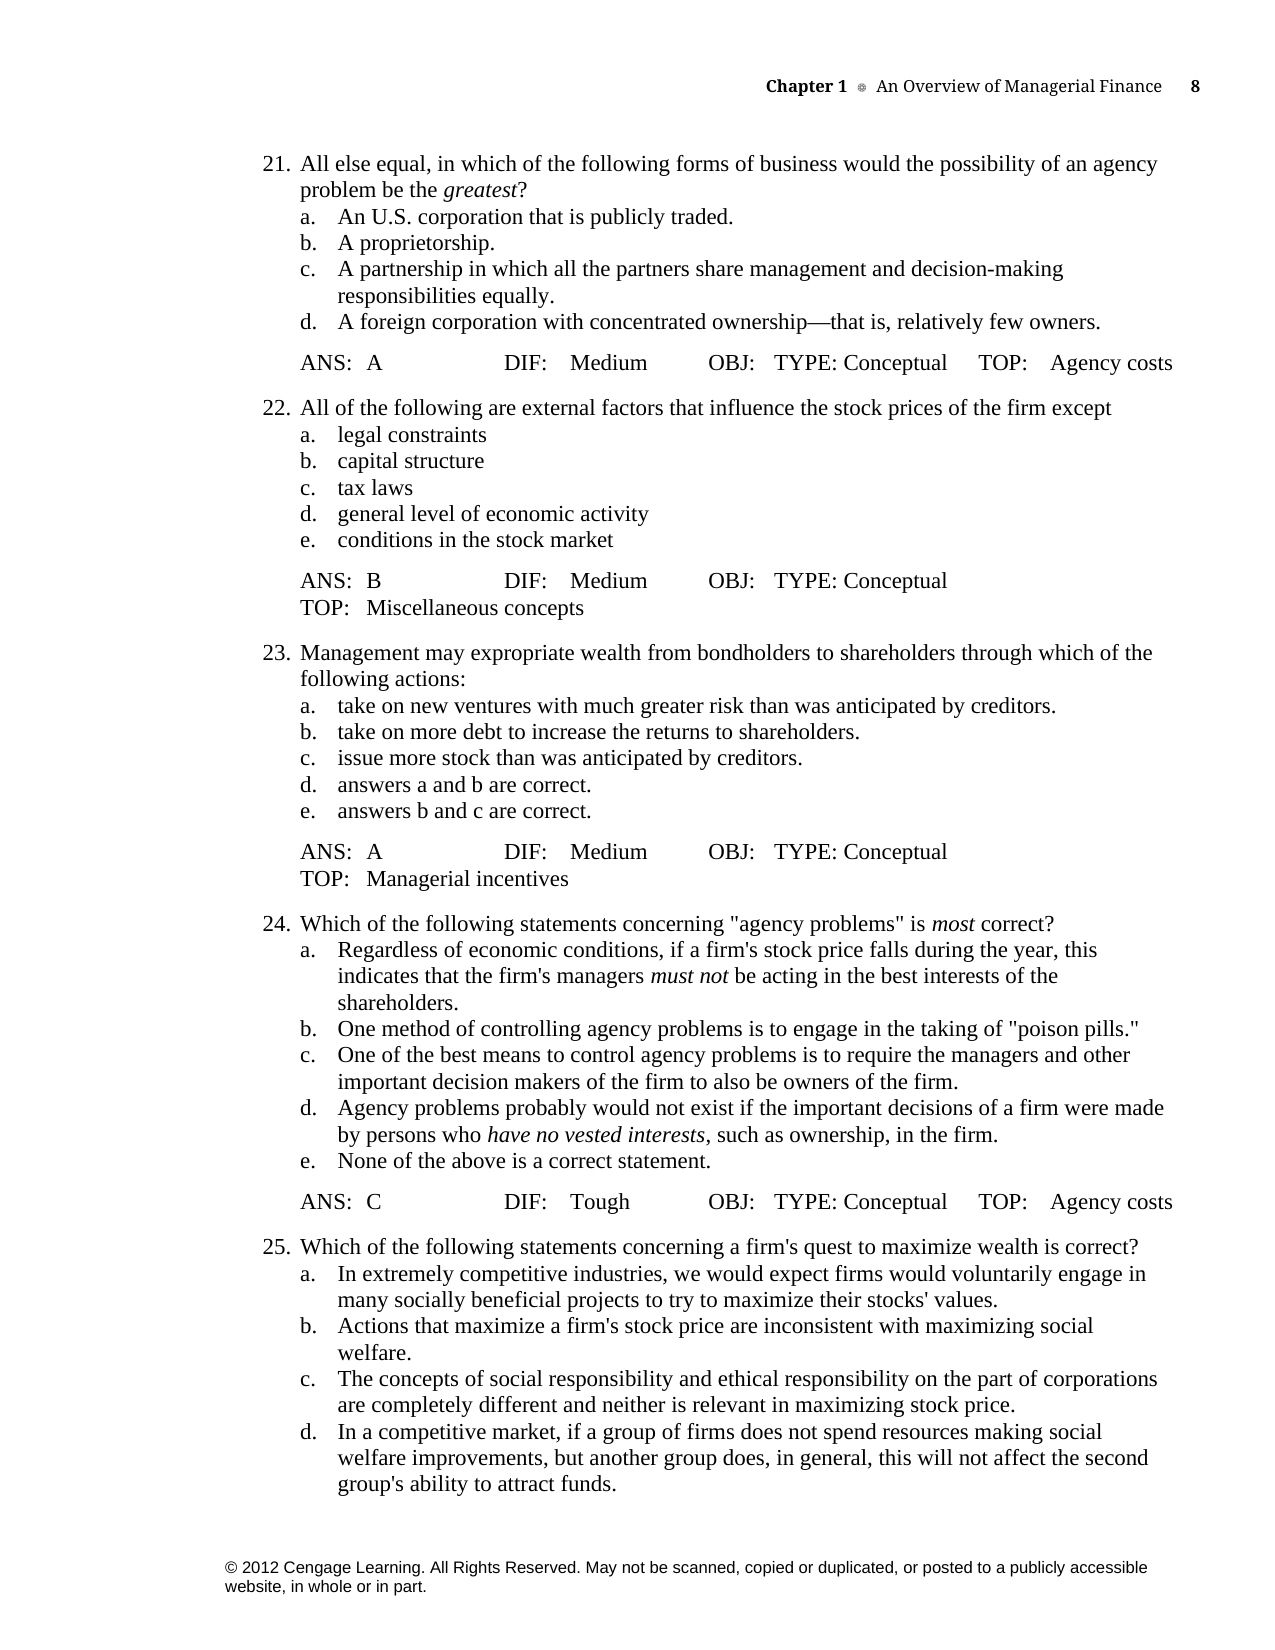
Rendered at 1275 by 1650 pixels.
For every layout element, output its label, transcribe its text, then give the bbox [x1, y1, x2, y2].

table_cell answers b and c are correct. [333, 797, 1177, 823]
list Management may expropriate wealth from bondholders to shareholders through which of the following actions: [262, 639, 1200, 692]
table_cell A partnership in which all the partners share management and decision-making responsibilities equally. [333, 255, 1177, 308]
table_cell A foreign corporation with concentrated ownership—that is, relatively few owners. [333, 308, 1177, 334]
table_cell answers a and b are correct. [333, 771, 1177, 797]
table_cell tax laws [333, 474, 1177, 500]
table_cell e. [295, 526, 333, 553]
table_cell d. [295, 771, 333, 797]
table_cell The concepts of social responsibility and ethical responsibility on the part of corporations are completely different and neither is relevant in maximizing stock price. [333, 1365, 1177, 1418]
table_cell In a competitive market, if a group of firms does not spend resources making social welfare improvements, but another group does, in general, this will not affect the second group's ability to attract funds. [333, 1418, 1177, 1497]
table_cell c. [295, 1042, 333, 1094]
table_cell b. [295, 718, 333, 744]
table_header take on new ventures with much greater risk than was anticipated by creditors. [333, 692, 1177, 718]
table_cell d. [295, 1418, 333, 1497]
table_cell b. [295, 1313, 333, 1365]
table_cell issue more stock than was anticipated by creditors. [333, 744, 1177, 771]
table_header a. [295, 936, 333, 1015]
list All of the following are external factors that influence the stock prices of the firm except [262, 394, 1200, 421]
table_header Regardless of economic conditions, if a firm's stock price falls during the year, this indicates that the firm's managers must not be acting in the best interests of the shareholders. [333, 936, 1177, 1015]
table_header An corporation that is publicly traded. [333, 203, 1177, 229]
table_cell e. [295, 797, 333, 823]
table_cell c. [295, 1365, 333, 1418]
table_header In extremely competitive industries, we would expect firms would voluntarily engage in many socially beneficial projects to try to maximize their stocks' values. [333, 1260, 1177, 1312]
table_cell One method of controlling agency problems is to engage in the taking of "poison pills." [333, 1015, 1177, 1042]
table_cell Actions that maximize a firm's stock price are inconsistent with maximizing social welfare. [333, 1313, 1177, 1365]
table_cell d. [295, 500, 333, 526]
table_cell e. [295, 1147, 333, 1173]
table_cell c. [295, 255, 333, 308]
text ANS: A DIF: Medium OBJ: TYPE: Conceptual TOP: Agency costs [300, 349, 1200, 376]
table_header a. [295, 421, 333, 447]
table_cell d. [295, 308, 333, 334]
text ANS: C DIF: Tough OBJ: TYPE: Conceptual TOP: Agency costs [300, 1188, 1200, 1214]
table_cell None of the above is a correct statement. [333, 1147, 1177, 1173]
text TOP: Miscellaneous concepts [300, 594, 1200, 620]
text TOP: Managerial incentives [300, 865, 1200, 891]
table_header legal constraints [333, 421, 1177, 447]
table_cell b. [295, 229, 333, 255]
table_cell capital structure [333, 447, 1177, 473]
table_cell take on more debt to increase the returns to shareholders. [333, 718, 1177, 744]
text ANS: B DIF: Medium OBJ: TYPE: Conceptual [300, 567, 1200, 594]
table_cell c. [295, 474, 333, 500]
table_cell general level of economic activity [333, 500, 1177, 526]
list All else equal, in which of the following forms of business would the possibility of an agency problem be the greatest? [262, 150, 1200, 203]
table_cell conditions in the stock market [333, 526, 1177, 553]
list Which of the following statements concerning a firm's quest to maximize wealth is correct? [262, 1233, 1200, 1260]
table_cell d. [295, 1094, 333, 1147]
table_cell A proprietorship. [333, 229, 1177, 255]
table_cell One of the best means to control agency problems is to require the managers and other important decision makers of the firm to also be owners of the firm. [333, 1042, 1177, 1094]
table_cell Agency problems probably would not exist if the important decisions of a firm were made by persons who have no vested interests, such as ownership, in the firm. [333, 1094, 1177, 1147]
table_cell c. [295, 744, 333, 771]
table_header a. [295, 203, 333, 229]
list Which of the following statements concerning "agency problems" is most correct? [262, 910, 1200, 936]
text ANS: A DIF: Medium OBJ: TYPE: Conceptual [300, 838, 1200, 865]
table_header a. [295, 692, 333, 718]
table_header a. [295, 1260, 333, 1312]
table_cell b. [295, 1015, 333, 1042]
table_cell b. [295, 447, 333, 473]
